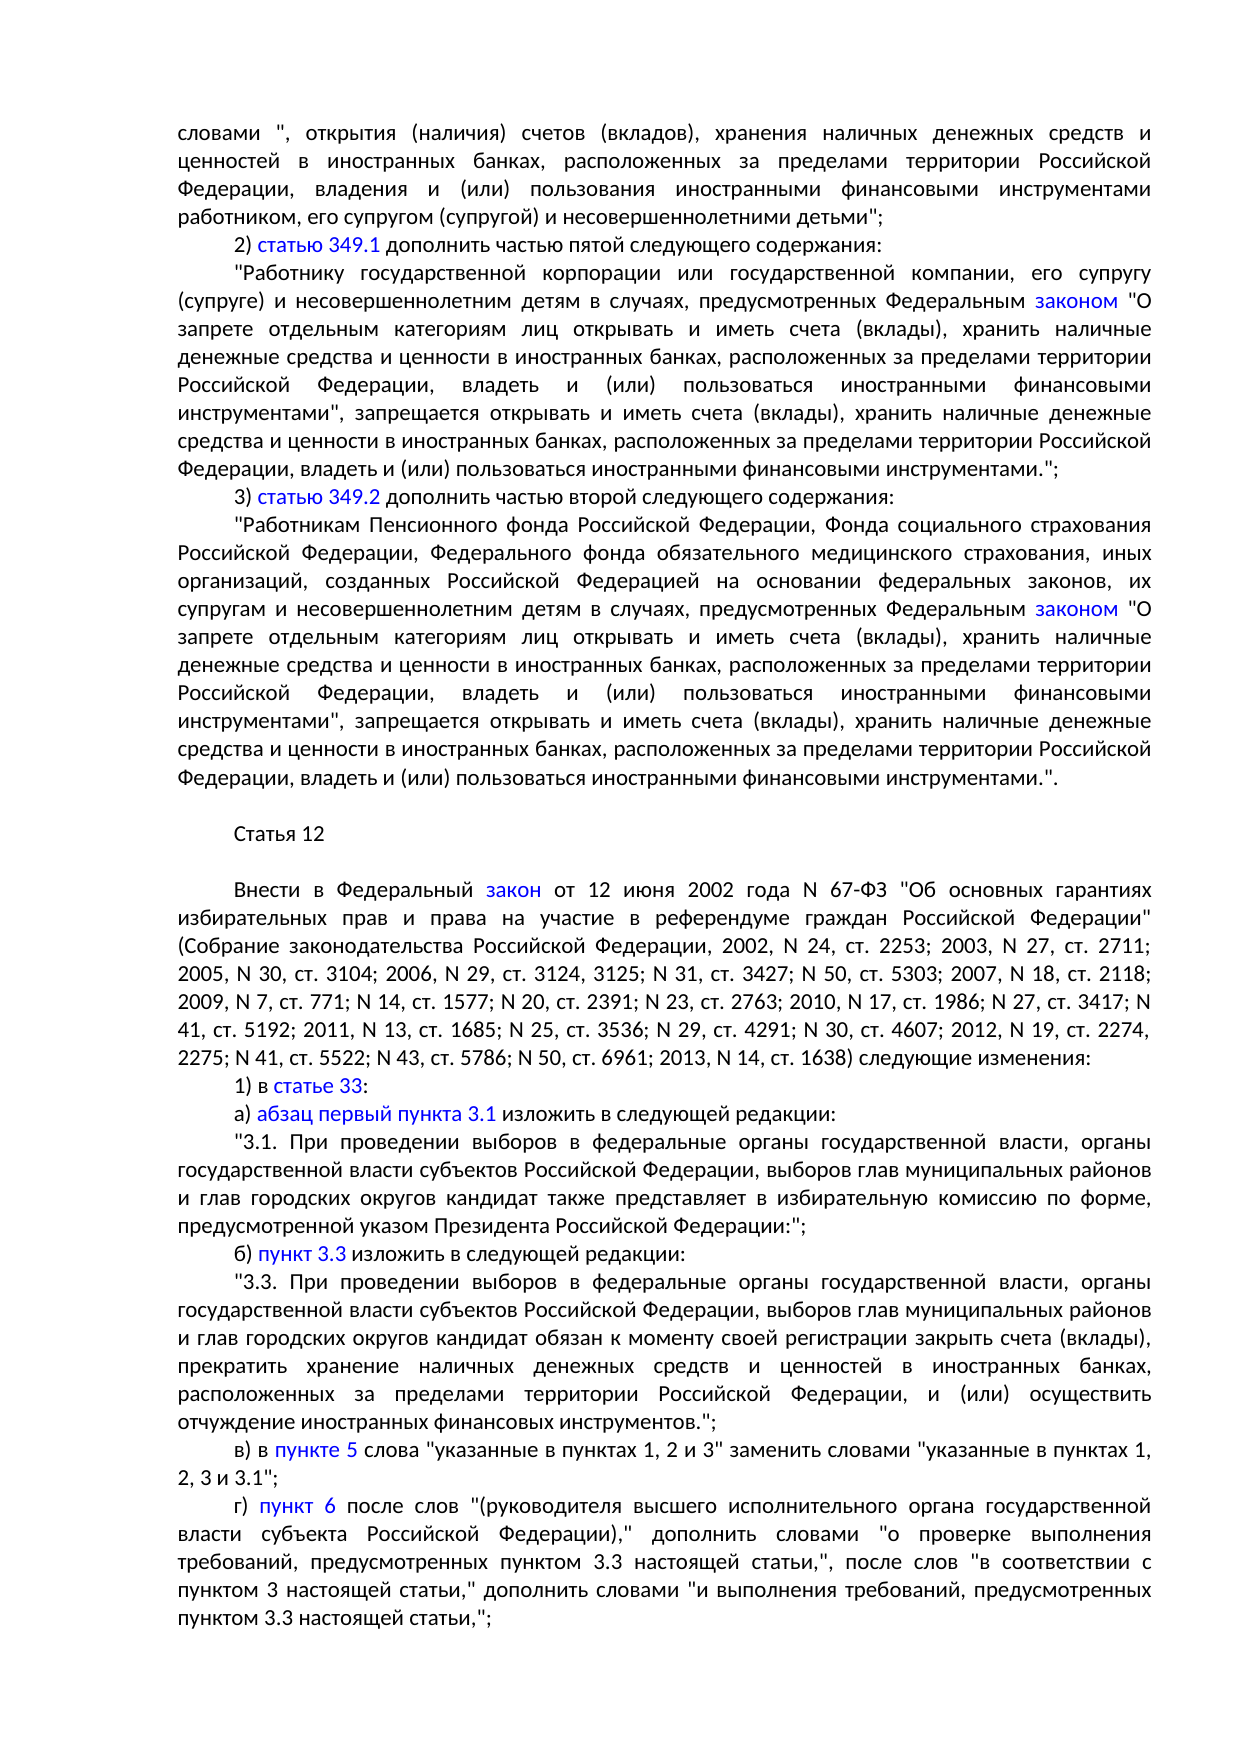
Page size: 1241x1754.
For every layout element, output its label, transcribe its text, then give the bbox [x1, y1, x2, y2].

text "3.3. При проведении выборов в федеральные органы государственной власти, органы государственной власти субъектов Российской Федерации, выборов глав муниципальных районов и глав городских округов кандидат обязан к моменту своей регистрации закрыть счета (вклады), прекратить хранение наличных денежных средств и ценностей в иностранных банках, расположенных за пределами территории Российской Федерации, и (или) осуществить отчуждение иностранных финансовых инструментов."; [177, 1267, 1152, 1435]
text "3.1. При проведении выборов в федеральные органы государственной власти, органы государственной власти субъектов Российской Федерации, выборов глав муниципальных районов и глав городских округов кандидат также представляет в избирательную комиссию по форме, предусмотренной указом Президента Российской Федерации:"; [177, 1127, 1152, 1239]
text 2) статью 349.1 дополнить частью пятой следующего содержания: [177, 230, 1152, 258]
text Статья 12 [177, 819, 1152, 847]
text г) пункт 6 после слов "(руководителя высшего исполнительного органа государственной власти субъекта Российской Федерации)," дополнить словами "о проверке выполнения требований, предусмотренных пунктом 3.3 настоящей статьи,", после слов "в соответствии с пунктом 3 настоящей статьи," дополнить словами "и выполнения требований, предусмотренных пунктом 3.3 настоящей статьи,"; [177, 1491, 1152, 1631]
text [177, 118, 1152, 230]
text "Работникам Пенсионного фонда Российской Федерации, Фонда социального страхования Российской Федерации, Федерального фонда обязательного медицинского страхования, иных организаций, созданных Российской Федерацией на основании федеральных законов, их супругам и несовершеннолетним детям в случаях, предусмотренных Федеральным законом "О запрете отдельным категориям лиц открывать и иметь счета (вклады), хранить наличные денежные средства и ценности в иностранных банках, расположенных за пределами территории Российской Федерации, владеть и (или) пользоваться иностранными финансовыми инструментами", запрещается открывать и иметь счета (вклады), хранить наличные денежные средства и ценности в иностранных банках, расположенных за пределами территории Российской Федерации, владеть и (или) пользоваться иностранными финансовыми инструментами.". [177, 510, 1152, 791]
text 3) статью 349.2 дополнить частью второй следующего содержания: [177, 482, 1152, 510]
text Внести в Федеральный закон от 12 июня 2002 года N 67-ФЗ "Об основных гарантиях избирательных прав и права на участие в референдуме граждан Российской Федерации" (Собрание законодательства Российской Федерации, 2002, N 24, ст. 2253; 2003, N 27, ст. 2711; 2005, N 30, ст. 3104; 2006, N 29, ст. 3124, 3125; N 31, ст. 3427; N 50, ст. 5303; 2007, N 18, ст. 2118; 2009, N 7, ст. 771; N 14, ст. 1577; N 20, ст. 2391; N 23, ст. 2763; 2010, N 17, ст. 1986; N 27, ст. 3417; N 41, ст. 5192; 2011, N 13, ст. 1685; N 25, ст. 3536; N 29, ст. 4291; N 30, ст. 4607; 2012, N 19, ст. 2274, 2275; N 41, ст. 5522; N 43, ст. 5786; N 50, ст. 6961; 2013, N 14, ст. 1638) следующие изменения: [177, 875, 1152, 1071]
text 1) в статье 33: [177, 1071, 1152, 1099]
text в) в пункте 5 слова "указанные в пунктах 1, 2 и 3" заменить словами "указанные в пунктах 1, 2, 3 и 3.1"; [177, 1435, 1152, 1491]
text "Работнику государственной корпорации или государственной компании, его супругу (супруге) и несовершеннолетним детям в случаях, предусмотренных Федеральным законом "О запрете отдельным категориям лиц открывать и иметь счета (вклады), хранить наличные денежные средства и ценности в иностранных банках, расположенных за пределами территории Российской Федерации, владеть и (или) пользоваться иностранными финансовыми инструментами", запрещается открывать и иметь счета (вклады), хранить наличные денежные средства и ценности в иностранных банках, расположенных за пределами территории Российской Федерации, владеть и (или) пользоваться иностранными финансовыми инструментами."; [177, 258, 1152, 482]
text а) абзац первый пункта 3.1 изложить в следующей редакции: [177, 1099, 1152, 1127]
text б) пункт 3.3 изложить в следующей редакции: [177, 1239, 1152, 1267]
